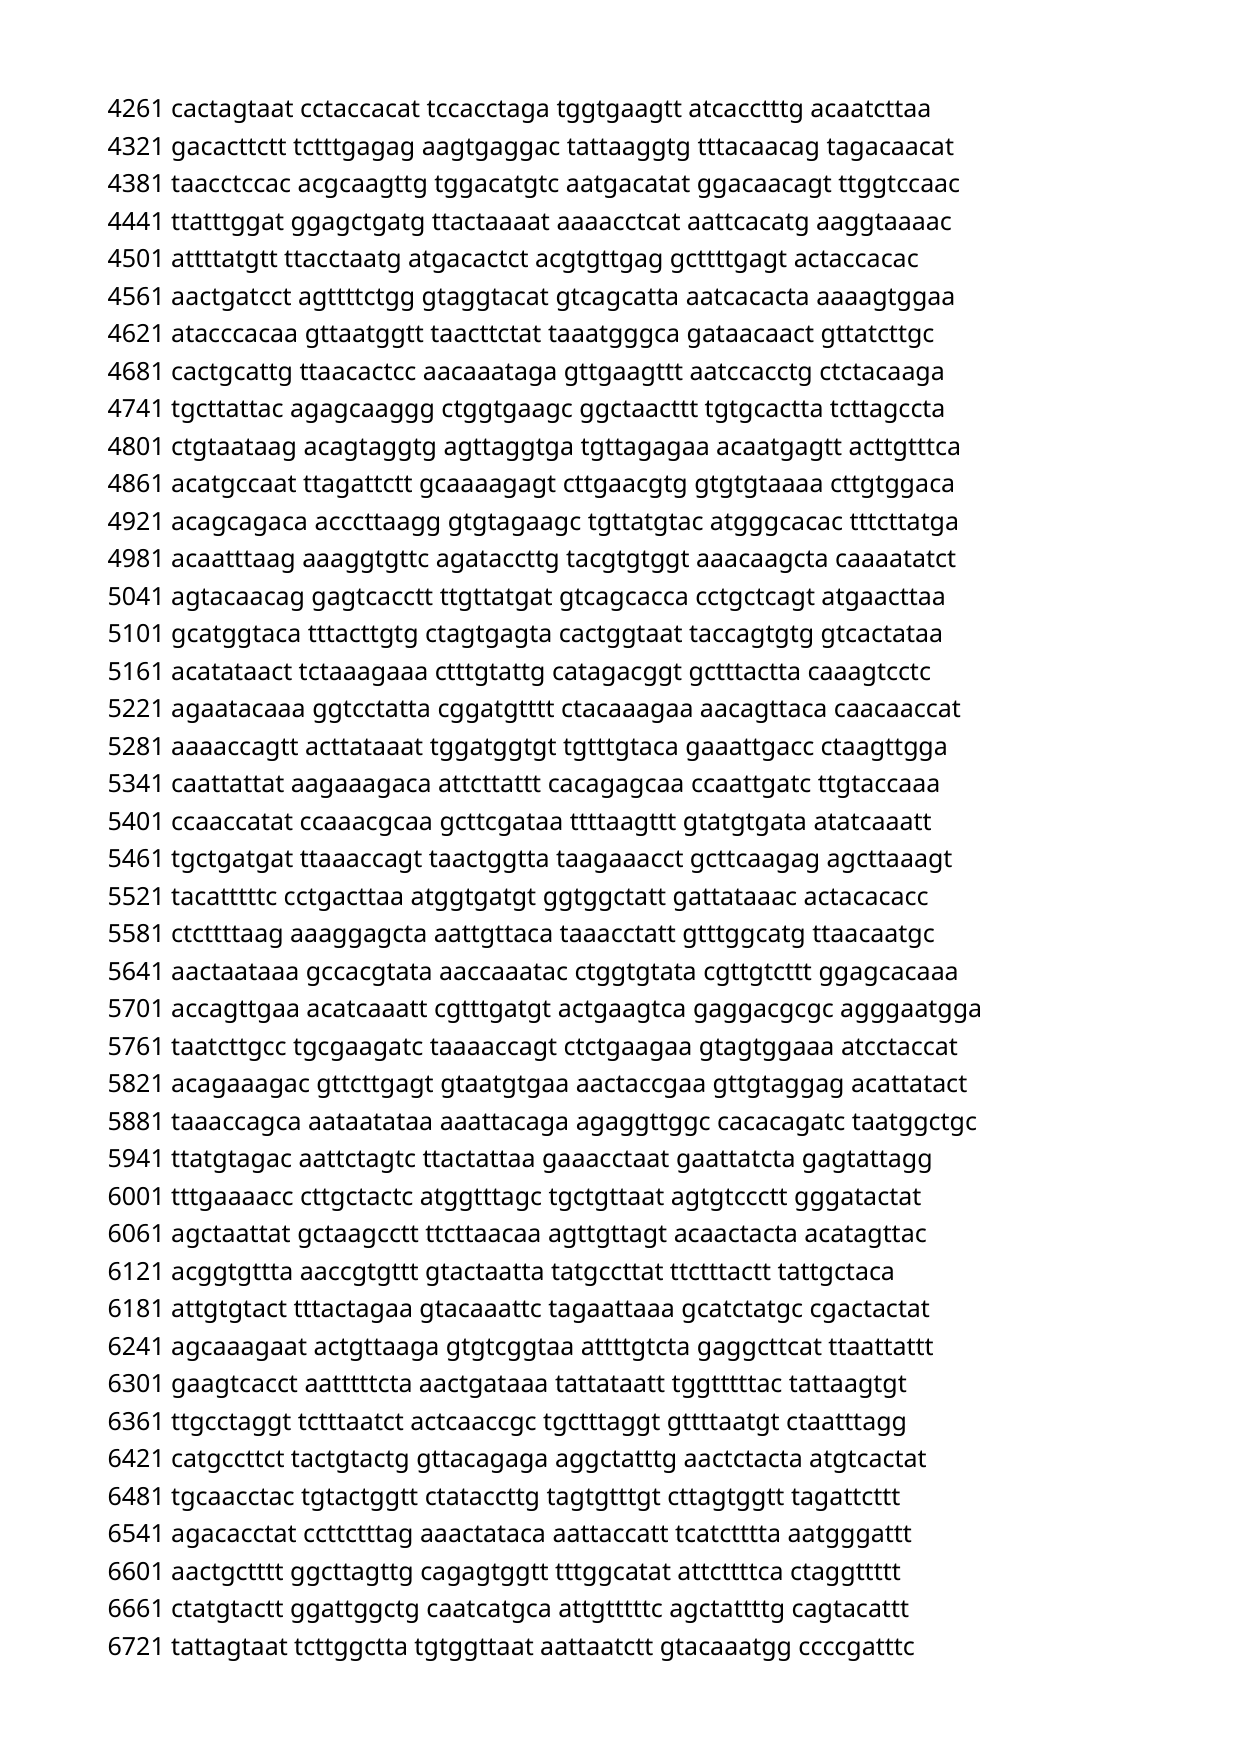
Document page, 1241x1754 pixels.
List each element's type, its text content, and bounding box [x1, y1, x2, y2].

text 4801 ctgtaataag acagtaggtg agttaggtga tgttagagaa acaatgagtt acttgtttca [75, 427, 1165, 464]
text 6061 agctaattat gctaagcctt ttcttaacaa agttgttagt acaactacta acatagttac [75, 1214, 1165, 1252]
text 6301 gaagtcacct aatttttcta aactgataaa tattataatt tggtttttac tattaagtgt [75, 1364, 1165, 1402]
text 6181 attgtgtact tttactagaa gtacaaattc tagaattaaa gcatctatgc cgactactat [75, 1289, 1165, 1327]
text 5281 aaaaccagtt acttataaat tggatggtgt tgtttgtaca gaaattgacc ctaagttgga [75, 727, 1165, 764]
text 5461 tgctgatgat ttaaaccagt taactggtta taagaaacct gcttcaagag agcttaaagt [75, 839, 1165, 877]
text 6121 acggtgttta aaccgtgttt gtactaatta tatgccttat ttctttactt tattgctaca [75, 1252, 1165, 1289]
text 4441 ttatttggat ggagctgatg ttactaaaat aaaacctcat aattcacatg aaggtaaaac [75, 202, 1165, 239]
text 4381 taacctccac acgcaagttg tggacatgtc aatgacatat ggacaacagt ttggtccaac [75, 164, 1165, 202]
text 6481 tgcaacctac tgtactggtt ctataccttg tagtgtttgt cttagtggtt tagattcttt [75, 1477, 1165, 1514]
text 5041 agtacaacag gagtcacctt ttgttatgat gtcagcacca cctgctcagt atgaacttaa [75, 577, 1165, 614]
text 6661 ctatgtactt ggattggctg caatcatgca attgtttttc agctattttg cagtacattt [75, 1589, 1165, 1627]
text 6721 tattagtaat tcttggctta tgtggttaat aattaatctt gtacaaatgg ccccgatttc [75, 1627, 1165, 1664]
text 5941 ttatgtagac aattctagtc ttactattaa gaaacctaat gaattatcta gagtattagg [75, 1139, 1165, 1177]
text 6601 aactgctttt ggcttagttg cagagtggtt tttggcatat attcttttca ctaggttttt [75, 1552, 1165, 1589]
text 4861 acatgccaat ttagattctt gcaaaagagt cttgaacgtg gtgtgtaaaa cttgtggaca [75, 464, 1165, 502]
text 5401 ccaaccatat ccaaacgcaa gcttcgataa ttttaagttt gtatgtgata atatcaaatt [75, 802, 1165, 839]
text 5521 tacatttttc cctgacttaa atggtgatgt ggtggctatt gattataaac actacacacc [75, 877, 1165, 914]
text 5881 taaaccagca aataatataa aaattacaga agaggttggc cacacagatc taatggctgc [75, 1102, 1165, 1139]
text 6361 ttgcctaggt tctttaatct actcaaccgc tgctttaggt gttttaatgt ctaatttagg [75, 1402, 1165, 1439]
text 6541 agacacctat ccttctttag aaactataca aattaccatt tcatctttta aatgggattt [75, 1514, 1165, 1552]
text 4681 cactgcattg ttaacactcc aacaaataga gttgaagttt aatccacctg ctctacaaga [75, 352, 1165, 389]
text 4321 gacacttctt tctttgagag aagtgaggac tattaaggtg tttacaacag tagacaacat [75, 127, 1165, 164]
text 4621 atacccacaa gttaatggtt taacttctat taaatgggca gataacaact gttatcttgc [75, 314, 1165, 352]
text 6001 tttgaaaacc cttgctactc atggtttagc tgctgttaat agtgtccctt gggatactat [75, 1177, 1165, 1214]
text 4261 cactagtaat cctaccacat tccacctaga tggtgaagtt atcacctttg acaatcttaa [75, 89, 1165, 127]
text 5761 taatcttgcc tgcgaagatc taaaaccagt ctctgaagaa gtagtggaaa atcctaccat [75, 1027, 1165, 1064]
text 5221 agaatacaaa ggtcctatta cggatgtttt ctacaaagaa aacagttaca caacaaccat [75, 689, 1165, 727]
text 4501 attttatgtt ttacctaatg atgacactct acgtgttgag gcttttgagt actaccacac [75, 239, 1165, 277]
text 5101 gcatggtaca tttacttgtg ctagtgagta cactggtaat taccagtgtg gtcactataa [75, 614, 1165, 652]
text 5581 ctcttttaag aaaggagcta aattgttaca taaacctatt gtttggcatg ttaacaatgc [75, 914, 1165, 952]
text 4561 aactgatcct agttttctgg gtaggtacat gtcagcatta aatcacacta aaaagtggaa [75, 277, 1165, 314]
text 6241 agcaaagaat actgttaaga gtgtcggtaa attttgtcta gaggcttcat ttaattattt [75, 1327, 1165, 1364]
text 4981 acaatttaag aaaggtgttc agataccttg tacgtgtggt aaacaagcta caaaatatct [75, 539, 1165, 577]
text 4741 tgcttattac agagcaaggg ctggtgaagc ggctaacttt tgtgcactta tcttagccta [75, 389, 1165, 427]
text 5341 caattattat aagaaagaca attcttattt cacagagcaa ccaattgatc ttgtaccaaa [75, 764, 1165, 802]
text 6421 catgccttct tactgtactg gttacagaga aggctatttg aactctacta atgtcactat [75, 1439, 1165, 1477]
text 5161 acatataact tctaaagaaa ctttgtattg catagacggt gctttactta caaagtcctc [75, 652, 1165, 689]
text 5821 acagaaagac gttcttgagt gtaatgtgaa aactaccgaa gttgtaggag acattatact [75, 1064, 1165, 1102]
text 4921 acagcagaca acccttaagg gtgtagaagc tgttatgtac atgggcacac tttcttatga [75, 502, 1165, 539]
text 5641 aactaataaa gccacgtata aaccaaatac ctggtgtata cgttgtcttt ggagcacaaa [75, 952, 1165, 989]
text 5701 accagttgaa acatcaaatt cgtttgatgt actgaagtca gaggacgcgc agggaatgga [75, 989, 1165, 1027]
